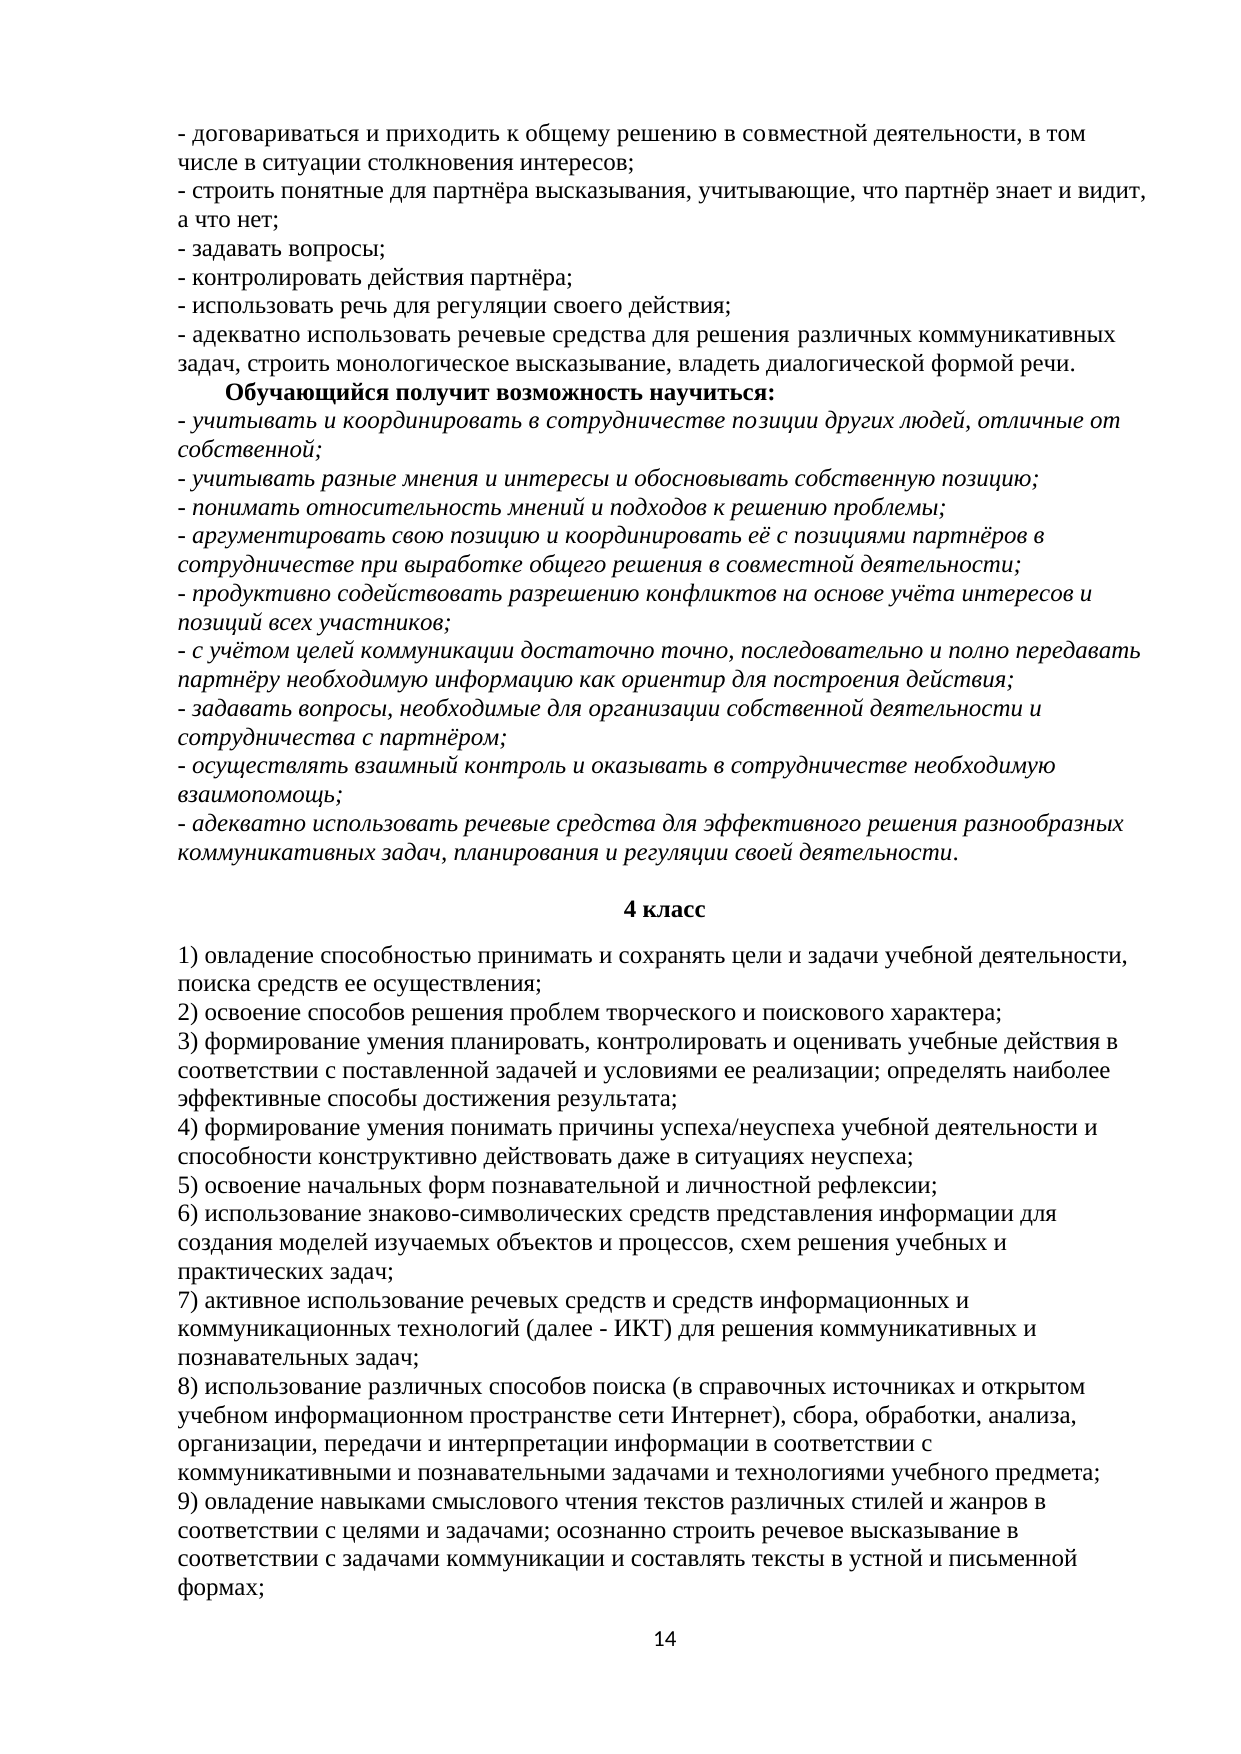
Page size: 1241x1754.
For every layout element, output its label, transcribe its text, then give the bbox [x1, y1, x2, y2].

text Обучающийся получит возможность научиться: [177, 377, 1152, 406]
text 5) освоение начальных форм познавательной и личностной рефлексии; [177, 1170, 1152, 1198]
text 4 класс [177, 894, 1152, 923]
text - с учётом целей коммуникации достаточно точно, последовательно и полно передавать партнёру необходимую информацию как ориентир для построения действия; [177, 636, 1152, 693]
text 3) формирование умения планировать, контролировать и оценивать учебные действия в соответствии с поставленной задачей и условиями ее реализации; определять наиболее эффективные способы достижения результата; [177, 1026, 1152, 1112]
text 2) освоение способов решения проблем творческого и поискового характера; [177, 997, 1152, 1026]
text - учитывать и координировать в сотрудничестве позиции других людей, отличные от собственной; [177, 406, 1152, 463]
text - договариваться и приходить к общему решению в совместной деятельности, в том числе в ситуации столкновения интересов; [177, 118, 1152, 176]
text 6) использование знаково-символических средств представления информации для создания моделей изучаемых объектов и процессов, схем решения учебных и практических задач; [177, 1198, 1152, 1285]
text - аргументировать свою позицию и координировать её с позициями партнёров в сотрудничестве при выработке общего решения в совместной деятельности; [177, 521, 1152, 578]
text 1) овладение способностью принимать и сохранять цели и задачи учебной деятельности, поиска средств ее осуществления; [177, 940, 1152, 997]
text - адекватно использовать речевые средства для эффективного решения разнообразных коммуникативных задач, планирования и регуляции своей деятельности. [177, 808, 1152, 866]
text - учитывать разные мнения и интересы и обосновывать собственную позицию; [177, 463, 1152, 492]
text - адекватно использовать речевые средства для решения различных коммуникативных задач, строить монологическое высказывание, владеть диалогической формой речи. [177, 319, 1152, 377]
text - задавать вопросы; [177, 233, 1152, 262]
text - контролировать действия партнёра; [177, 262, 1152, 291]
text - строить понятные для партнёра высказывания, учитывающие, что партнёр знает и видит, а что нет; [177, 176, 1152, 233]
text 7) активное использование речевых средств и средств информационных и коммуникационных технологий (далее - ИКТ) для решения коммуникативных и познавательных задач; [177, 1285, 1152, 1371]
text - осуществлять взаимный контроль и оказывать в сотрудничестве необходимую взаимопомощь; [177, 751, 1152, 808]
text 4) формирование умения понимать причины успеха/неуспеха учебной деятельности и способности конструктивно действовать даже в ситуациях неуспеха; [177, 1112, 1152, 1170]
text 9) овладение навыками смыслового чтения текстов различных стилей и жанров в соответствии с целями и задачами; осознанно строить речевое высказывание в соответствии с задачами коммуникации и составлять тексты в устной и письменной формах; [177, 1486, 1152, 1601]
text - использовать речь для регуляции своего действия; [177, 291, 1152, 319]
text - понимать относительность мнений и подходов к решению проблемы; [177, 492, 1152, 521]
text 8) использование различных способов поиска (в справочных источниках и открытом учебном информационном пространстве сети Интернет), сбора, обработки, анализа, организации, передачи и интерпретации информации в соответствии с коммуникативными и познавательными задачами и технологиями учебного предмета; [177, 1371, 1152, 1486]
text - продуктивно содействовать разрешению конфликтов на основе учёта интересов и позиций всех участников; [177, 578, 1152, 636]
text - задавать вопросы, необходимые для организации собственной деятельности и сотрудничества с партнёром; [177, 693, 1152, 751]
